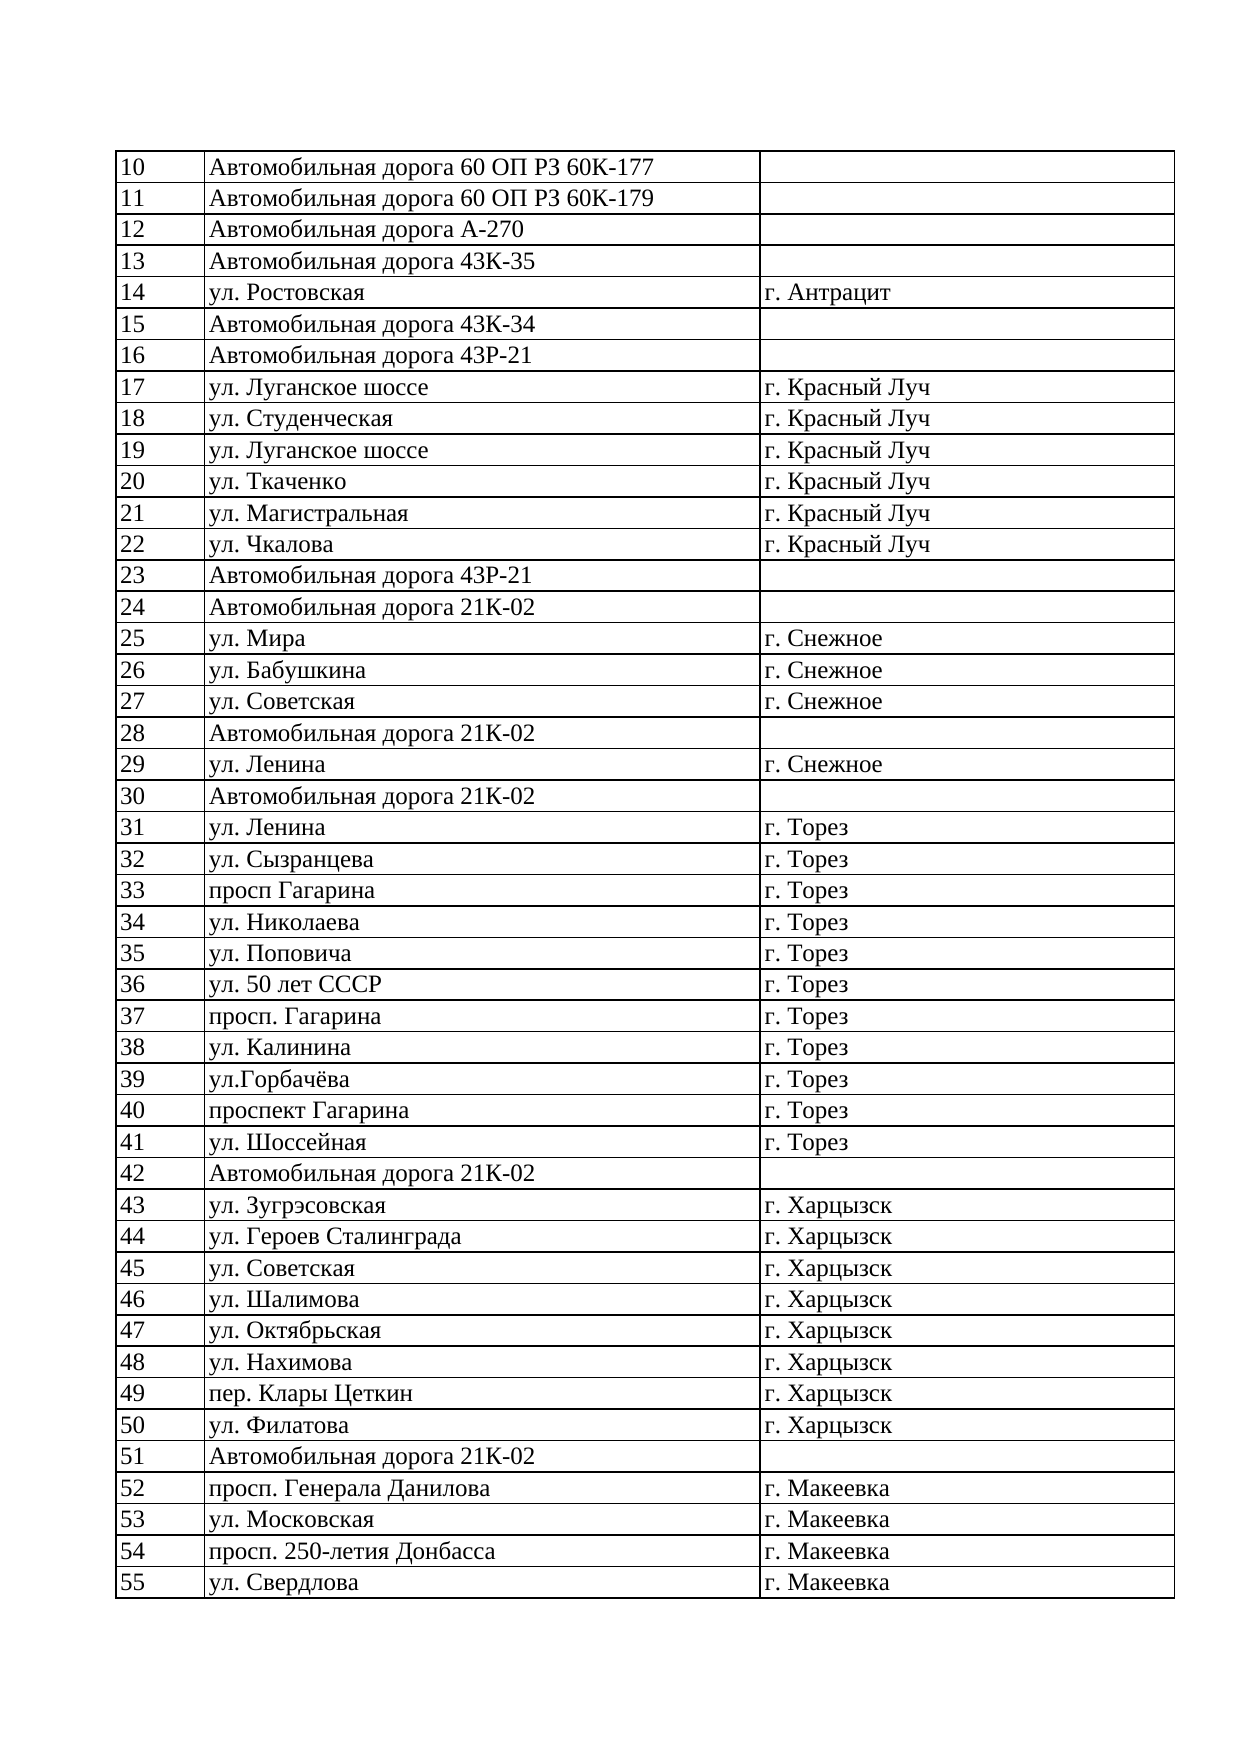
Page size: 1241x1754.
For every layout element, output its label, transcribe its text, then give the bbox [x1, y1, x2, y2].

table_cell г. Снежное [761, 749, 1174, 779]
table_cell 14 [117, 277, 204, 307]
table_cell г. Торез [761, 1127, 1174, 1157]
table_cell ул. Чкалова [205, 529, 759, 559]
table_cell 41 [117, 1127, 204, 1157]
table_cell 33 [117, 875, 204, 905]
table_cell г. Торез [761, 1032, 1174, 1062]
table_cell г. Харцызск [761, 1253, 1174, 1282]
table_cell г. Торез [761, 970, 1174, 999]
table_cell 40 [117, 1095, 204, 1125]
table_cell [761, 152, 1174, 181]
table_cell г. Красный Луч [761, 529, 1174, 559]
table_cell 18 [117, 403, 204, 433]
table_cell Автомобильная дорога 21К-02 [205, 781, 759, 811]
table_cell 26 [117, 655, 204, 685]
table_cell г. Красный Луч [761, 498, 1174, 527]
table_cell г. Красный Луч [761, 403, 1174, 433]
table_cell г. Торез [761, 1095, 1174, 1125]
table_cell 53 [117, 1504, 204, 1534]
table_cell г. Торез [761, 1001, 1174, 1031]
table_cell ул. Николаева [205, 907, 759, 936]
table_cell просп Гагарина [205, 875, 759, 905]
table_cell г. Торез [761, 844, 1174, 873]
table_cell ул. Ленина [205, 749, 759, 779]
table_cell ул. Октябрьская [205, 1316, 759, 1345]
table_cell Автомобильная дорога 43К-35 [205, 246, 759, 276]
table_cell [761, 592, 1174, 622]
table_cell г. Красный Луч [761, 372, 1174, 402]
table_cell г. Харцызск [761, 1190, 1174, 1219]
table_cell ул. Свердлова [205, 1567, 759, 1597]
table_cell [761, 718, 1174, 748]
table_cell 45 [117, 1253, 204, 1282]
table_cell 36 [117, 970, 204, 999]
table_cell 24 [117, 592, 204, 622]
table_cell 43 [117, 1190, 204, 1219]
table_cell Автомобильная дорога 43Р-21 [205, 340, 759, 370]
table_cell 51 [117, 1441, 204, 1471]
table_cell Автомобильная дорога 21К-02 [205, 1441, 759, 1471]
table_cell [761, 781, 1174, 811]
table_cell г. Макеевка [761, 1473, 1174, 1503]
table_cell ул. Мира [205, 623, 759, 653]
table_cell ул. Ленина [205, 812, 759, 842]
table_cell г. Торез [761, 875, 1174, 905]
table_cell ул. Советская [205, 686, 759, 716]
table_cell [761, 183, 1174, 213]
table_cell ул. Луганское шоссе [205, 372, 759, 402]
table_cell ул. Магистральная [205, 498, 759, 527]
table_cell ул. Студенческая [205, 403, 759, 433]
table_cell ул. Филатова [205, 1410, 759, 1440]
table_cell ул. Луганское шоссе [205, 435, 759, 464]
table_cell 50 [117, 1410, 204, 1440]
table_cell ул. 50 лет СССР [205, 970, 759, 999]
table_cell г. Торез [761, 1064, 1174, 1094]
table_cell 30 [117, 781, 204, 811]
table_cell ул. Советская [205, 1253, 759, 1282]
table_cell 38 [117, 1032, 204, 1062]
table_cell ул. Шоссейная [205, 1127, 759, 1157]
table_cell ул. Нахимова [205, 1347, 759, 1377]
table_cell 15 [117, 309, 204, 339]
table_cell г. Харцызск [761, 1316, 1174, 1345]
table_cell 48 [117, 1347, 204, 1377]
table_cell 47 [117, 1316, 204, 1345]
table_cell 21 [117, 498, 204, 527]
table_cell ул. Сызранцева [205, 844, 759, 873]
table_cell г. Снежное [761, 655, 1174, 685]
table_cell 52 [117, 1473, 204, 1503]
table_cell Автомобильная дорога А-270 [205, 215, 759, 244]
table_cell 28 [117, 718, 204, 748]
table_cell ул. Ростовская [205, 277, 759, 307]
table_cell Автомобильная дорога 43К-34 [205, 309, 759, 339]
table_cell г. Макеевка [761, 1567, 1174, 1597]
table_cell г. Харцызск [761, 1221, 1174, 1251]
table_cell Автомобильная дорога 60 ОП РЗ 60К-179 [205, 183, 759, 213]
table_cell г. Торез [761, 938, 1174, 968]
table_cell ул.Горбачёва [205, 1064, 759, 1094]
table_cell г. Харцызск [761, 1410, 1174, 1440]
table_cell просп. 250-летия Донбасса [205, 1536, 759, 1566]
table_cell [761, 340, 1174, 370]
table_cell 16 [117, 340, 204, 370]
table_cell [761, 561, 1174, 590]
table_cell 34 [117, 907, 204, 936]
table_cell 44 [117, 1221, 204, 1251]
table_cell г. Торез [761, 812, 1174, 842]
table_cell 27 [117, 686, 204, 716]
table_cell 22 [117, 529, 204, 559]
table_cell г. Харцызск [761, 1378, 1174, 1408]
table_cell 32 [117, 844, 204, 873]
table_cell г. Макеевка [761, 1536, 1174, 1566]
table_cell 35 [117, 938, 204, 968]
table_cell 13 [117, 246, 204, 276]
table_cell Автомобильная дорога 21К-02 [205, 592, 759, 622]
table_cell проспект Гагарина [205, 1095, 759, 1125]
table_cell ул. Шалимова [205, 1284, 759, 1314]
table_cell г. Красный Луч [761, 466, 1174, 496]
table_cell 11 [117, 183, 204, 213]
table_cell Автомобильная дорога 43Р-21 [205, 561, 759, 590]
table_cell г. Торез [761, 907, 1174, 936]
table_cell 49 [117, 1378, 204, 1408]
table_cell [761, 246, 1174, 276]
table_cell 19 [117, 435, 204, 464]
table_cell [761, 309, 1174, 339]
table_cell г. Харцызск [761, 1284, 1174, 1314]
table_cell Автомобильная дорога 21К-02 [205, 718, 759, 748]
table_cell ул. Калинина [205, 1032, 759, 1062]
table_cell ул. Московская [205, 1504, 759, 1534]
table_cell 55 [117, 1567, 204, 1597]
table_cell г. Снежное [761, 623, 1174, 653]
table_cell 10 [117, 152, 204, 181]
table_cell 42 [117, 1158, 204, 1188]
table_cell 25 [117, 623, 204, 653]
table_cell ул. Героев Сталинграда [205, 1221, 759, 1251]
table_cell просп. Гагарина [205, 1001, 759, 1031]
table_cell ул. Бабушкина [205, 655, 759, 685]
table_cell г. Антрацит [761, 277, 1174, 307]
table_cell 54 [117, 1536, 204, 1566]
table_cell г. Снежное [761, 686, 1174, 716]
table_cell г. Красный Луч [761, 435, 1174, 464]
table_cell [761, 215, 1174, 244]
table_cell 17 [117, 372, 204, 402]
table_cell ул. Поповича [205, 938, 759, 968]
table_cell [761, 1158, 1174, 1188]
table_cell 31 [117, 812, 204, 842]
table_cell просп. Генерала Данилова [205, 1473, 759, 1503]
table_cell [761, 1441, 1174, 1471]
table_cell 20 [117, 466, 204, 496]
table_cell Автомобильная дорога 60 ОП РЗ 60К-177 [205, 152, 759, 181]
table_cell Автомобильная дорога 21К-02 [205, 1158, 759, 1188]
table_cell г. Макеевка [761, 1504, 1174, 1534]
table_cell пер. Клары Цеткин [205, 1378, 759, 1408]
table_cell ул. Ткаченко [205, 466, 759, 496]
table_cell 46 [117, 1284, 204, 1314]
table_cell ул. Зугрэсовская [205, 1190, 759, 1219]
table_cell 39 [117, 1064, 204, 1094]
table_cell 29 [117, 749, 204, 779]
table_cell 12 [117, 215, 204, 244]
table_cell 23 [117, 561, 204, 590]
table_cell 37 [117, 1001, 204, 1031]
table_cell г. Харцызск [761, 1347, 1174, 1377]
